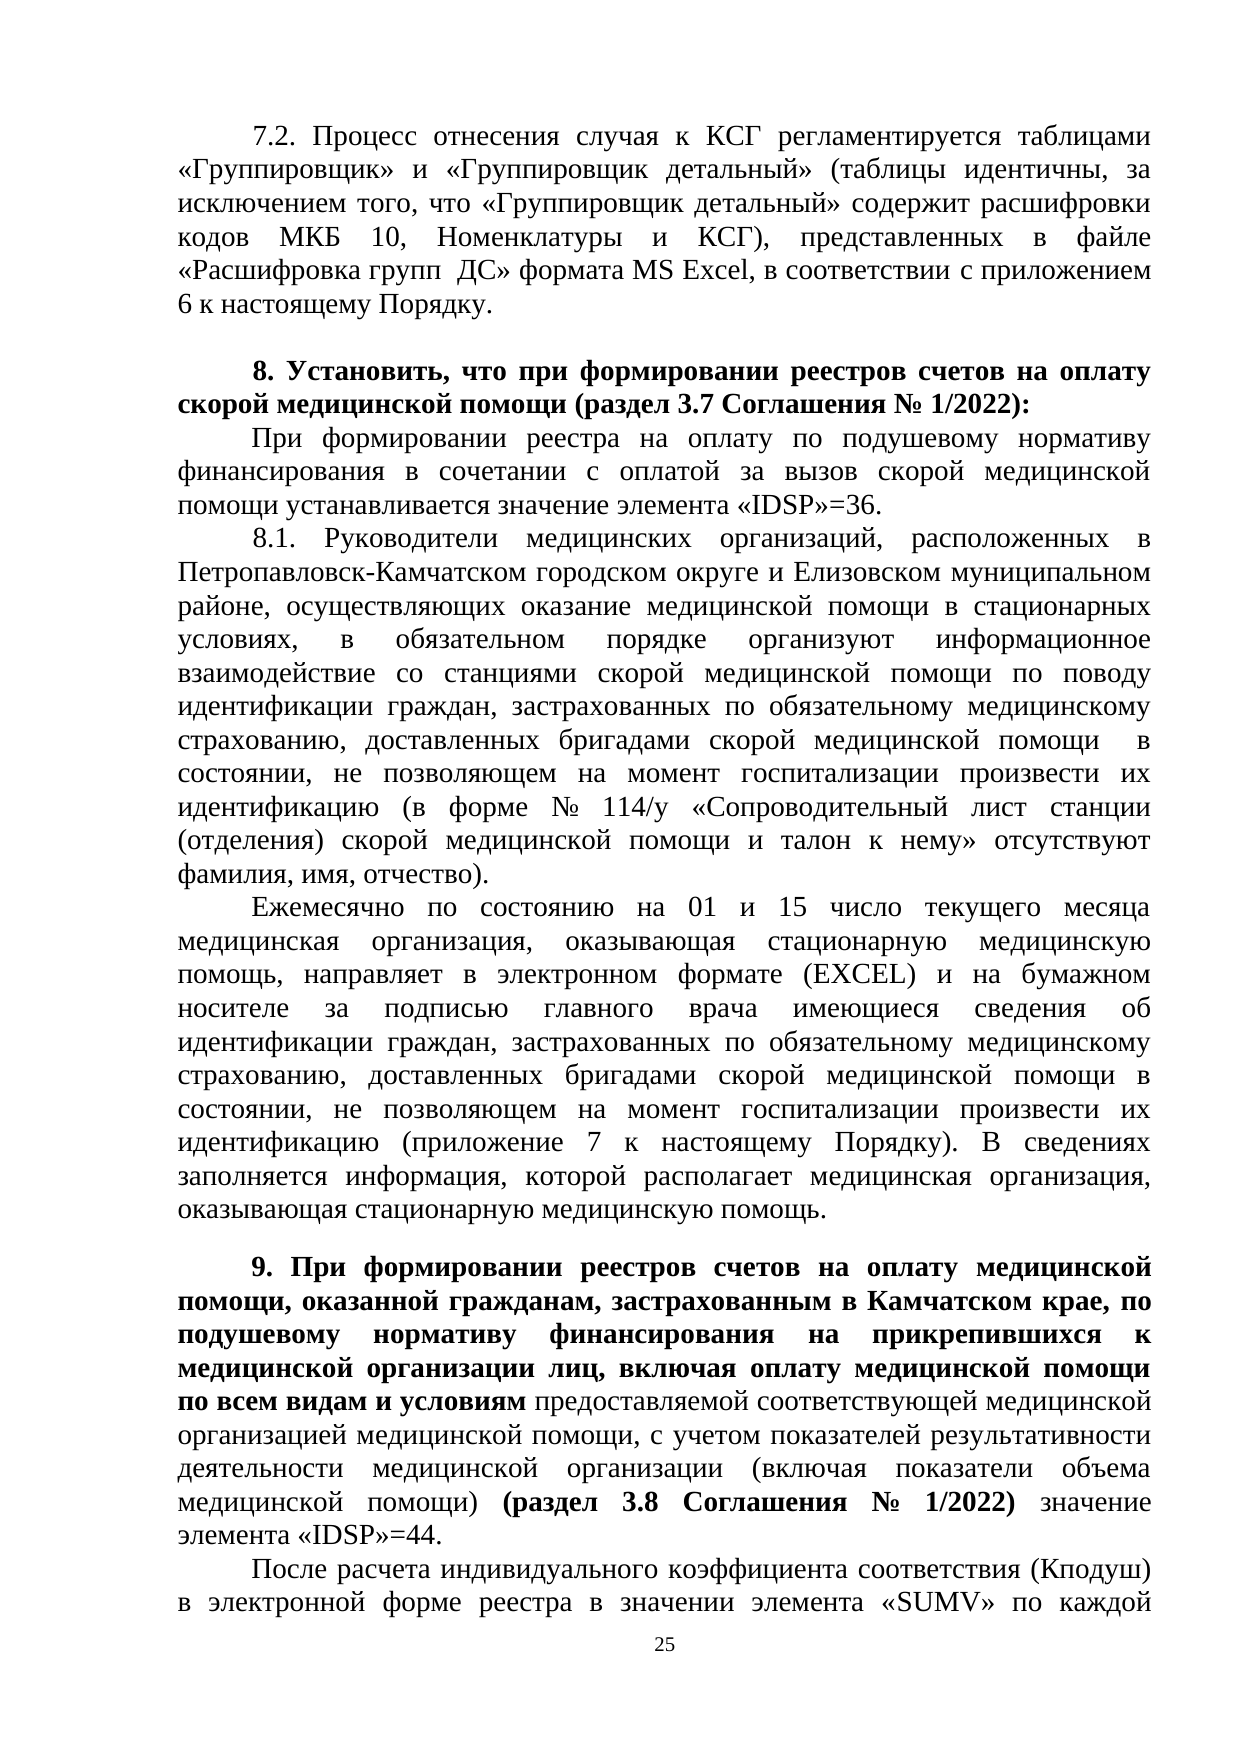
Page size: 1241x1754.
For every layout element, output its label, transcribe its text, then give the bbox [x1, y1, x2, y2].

text 8.1. Руководители медицинских организаций, расположенных в Петропавловск-Камчатском городском округе и Елизовском муниципальном районе, осуществляющих оказание медицинской помощи в стационарных условиях, в обязательном порядке организуют информационное взаимодействие со станциями скорой медицинской помощи по поводу идентификации граждан, застрахованных по обязательному медицинскому страхованию, доставленных бригадами скорой медицинской помощи в состоянии, не позволяющем на момент госпитализации произвести их идентификацию (в форме № 114/у «Сопроводительный лист станции (отделения) скорой медицинской помощи и талон к нему» отсутствуют фамилия, имя, отчество). [177, 521, 1152, 889]
text 9. При формировании реестров счетов на оплату медицинской помощи, оказанной гражданам, застрахованным в Камчатском крае, по подушевому нормативу финансирования на прикрепившихся к медицинской организации лиц, включая оплату медицинской помощи по всем видам и условиям предоставляемой соответствующей медицинской организацией медицинской помощи, с учетом показателей результативности деятельности медицинской организации (включая показатели объема медицинской помощи) (раздел 3.8 Соглашения № 1/2022) значение элемента «IDSP»=44. [177, 1249, 1152, 1551]
text 8. Установить, что при формировании реестров счетов на оплату скорой медицинской помощи (раздел 3.7 Соглашения № 1/2022): [177, 353, 1152, 420]
text Ежемесячно по состоянию на 01 и 15 число текущего месяца медицинская организация, оказывающая стационарную медицинскую помощь, направляет в электронном формате (EXCEL) и на бумажном носителе за подписью главного врача имеющиеся сведения об идентификации граждан, застрахованных по обязательному медицинскому страхованию, доставленных бригадами скорой медицинской помощи в состоянии, не позволяющем на момент госпитализации произвести их идентификацию (приложение 7 к настоящему Порядку). В сведениях заполняется информация, которой располагает медицинская организация, оказывающая стационарную медицинскую помощь. [177, 889, 1152, 1225]
text 7.2. Процесс отнесения случая к КСГ регламентируется таблицами «Группировщик» и «Группировщик детальный» (таблицы идентичны, за исключением того, что «Группировщик детальный» содержит расшифровки кодов МКБ 10, Номенклатуры и КСГ), представленных в файле «Расшифровка групп ДС» формата MS Excel, в соответствии с приложением 6 к настоящему Порядку. [177, 118, 1152, 319]
text При формировании реестра на оплату по подушевому нормативу финансирования в сочетании с оплатой за вызов скорой медицинской помощи устанавливается значение элемента «IDSP»=36. [177, 420, 1152, 521]
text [177, 1551, 1152, 1618]
